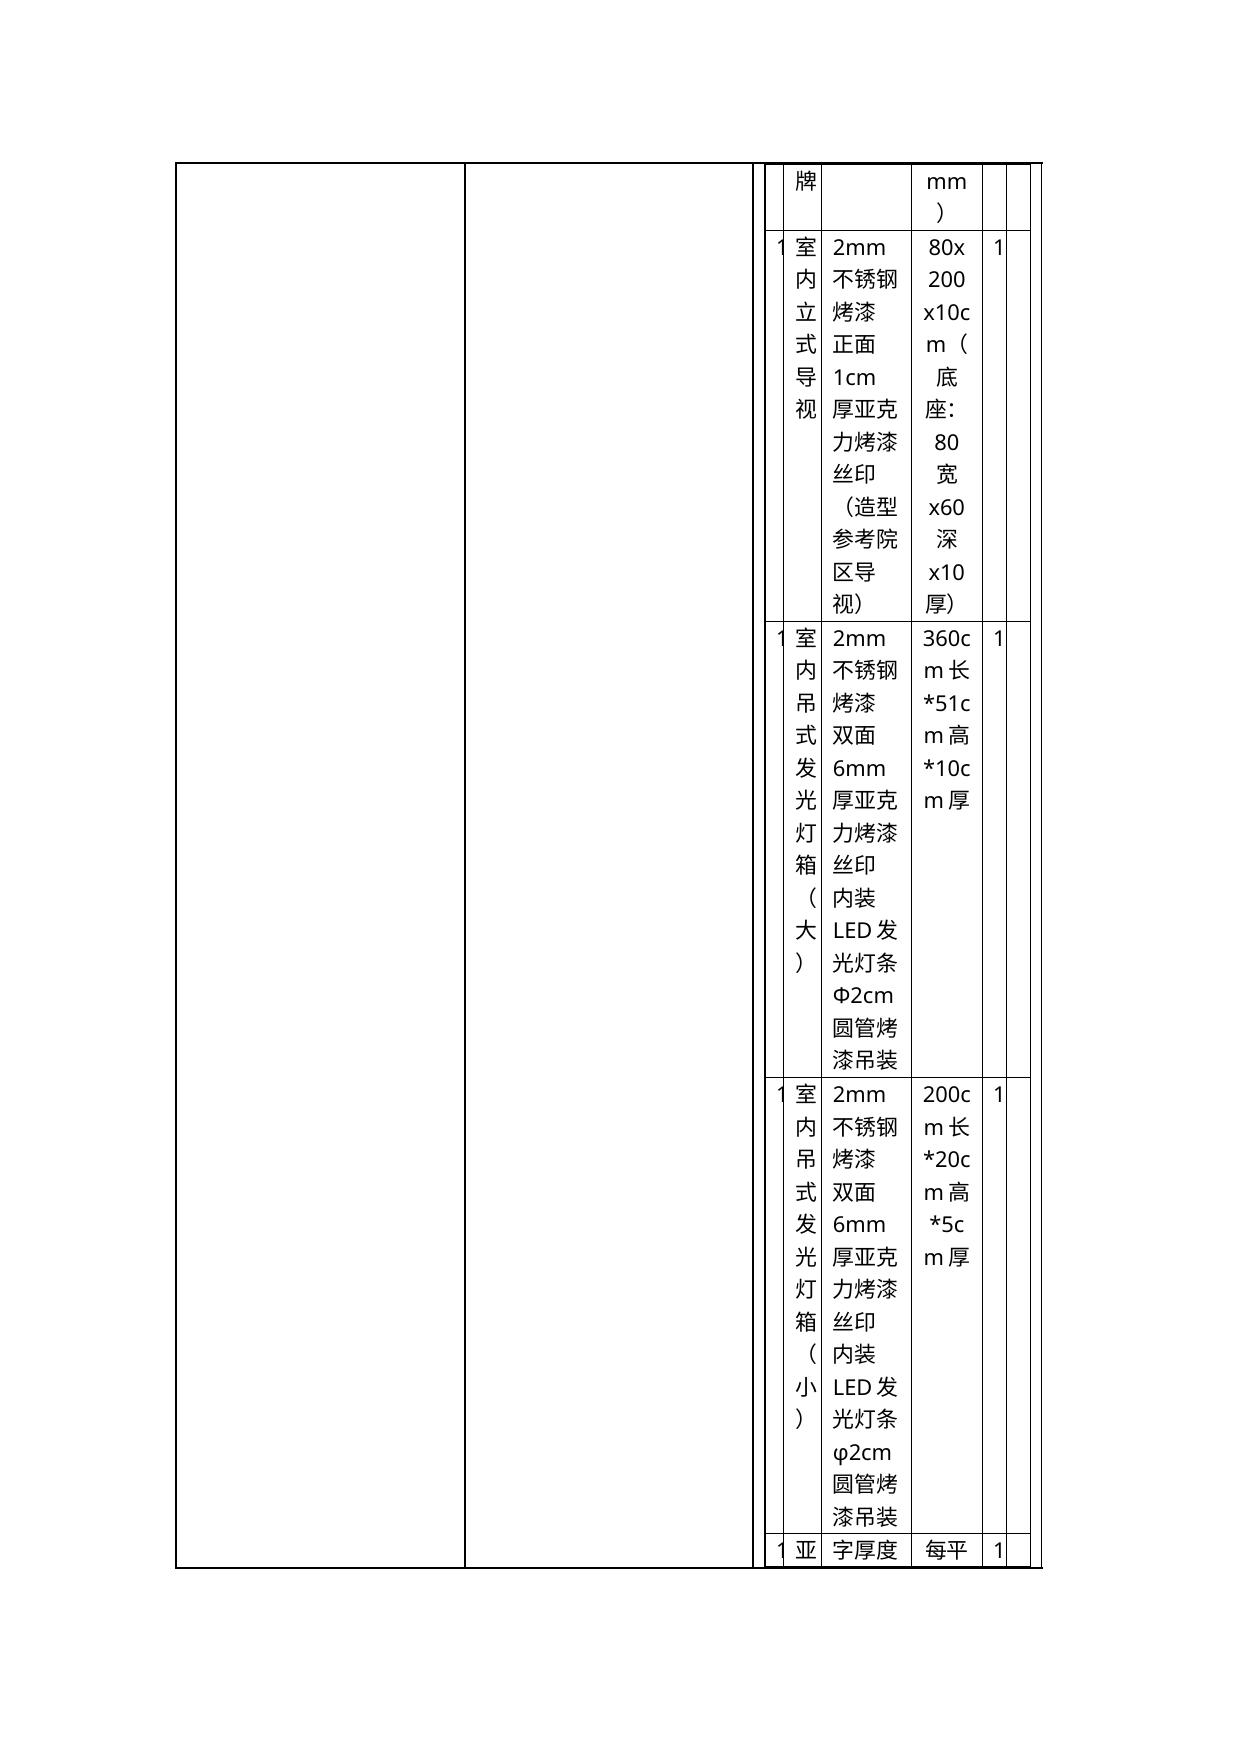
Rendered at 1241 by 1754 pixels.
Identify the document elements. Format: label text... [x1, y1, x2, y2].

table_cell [754, 164, 764, 1567]
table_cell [912, 231, 982, 621]
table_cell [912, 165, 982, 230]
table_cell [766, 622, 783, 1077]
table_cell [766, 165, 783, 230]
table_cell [1031, 164, 1041, 1567]
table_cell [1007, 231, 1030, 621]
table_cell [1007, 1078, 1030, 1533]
table_cell [177, 164, 464, 1567]
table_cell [822, 231, 911, 621]
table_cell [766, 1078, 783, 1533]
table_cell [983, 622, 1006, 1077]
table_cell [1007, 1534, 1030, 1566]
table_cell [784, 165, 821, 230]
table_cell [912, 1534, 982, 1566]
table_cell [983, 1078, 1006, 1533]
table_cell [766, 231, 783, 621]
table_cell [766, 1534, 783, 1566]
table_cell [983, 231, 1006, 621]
table_cell 1 [466, 164, 752, 1567]
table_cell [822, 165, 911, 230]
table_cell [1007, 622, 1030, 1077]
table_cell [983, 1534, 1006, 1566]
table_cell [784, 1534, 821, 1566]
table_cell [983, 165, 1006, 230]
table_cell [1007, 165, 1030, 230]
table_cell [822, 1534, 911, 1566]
